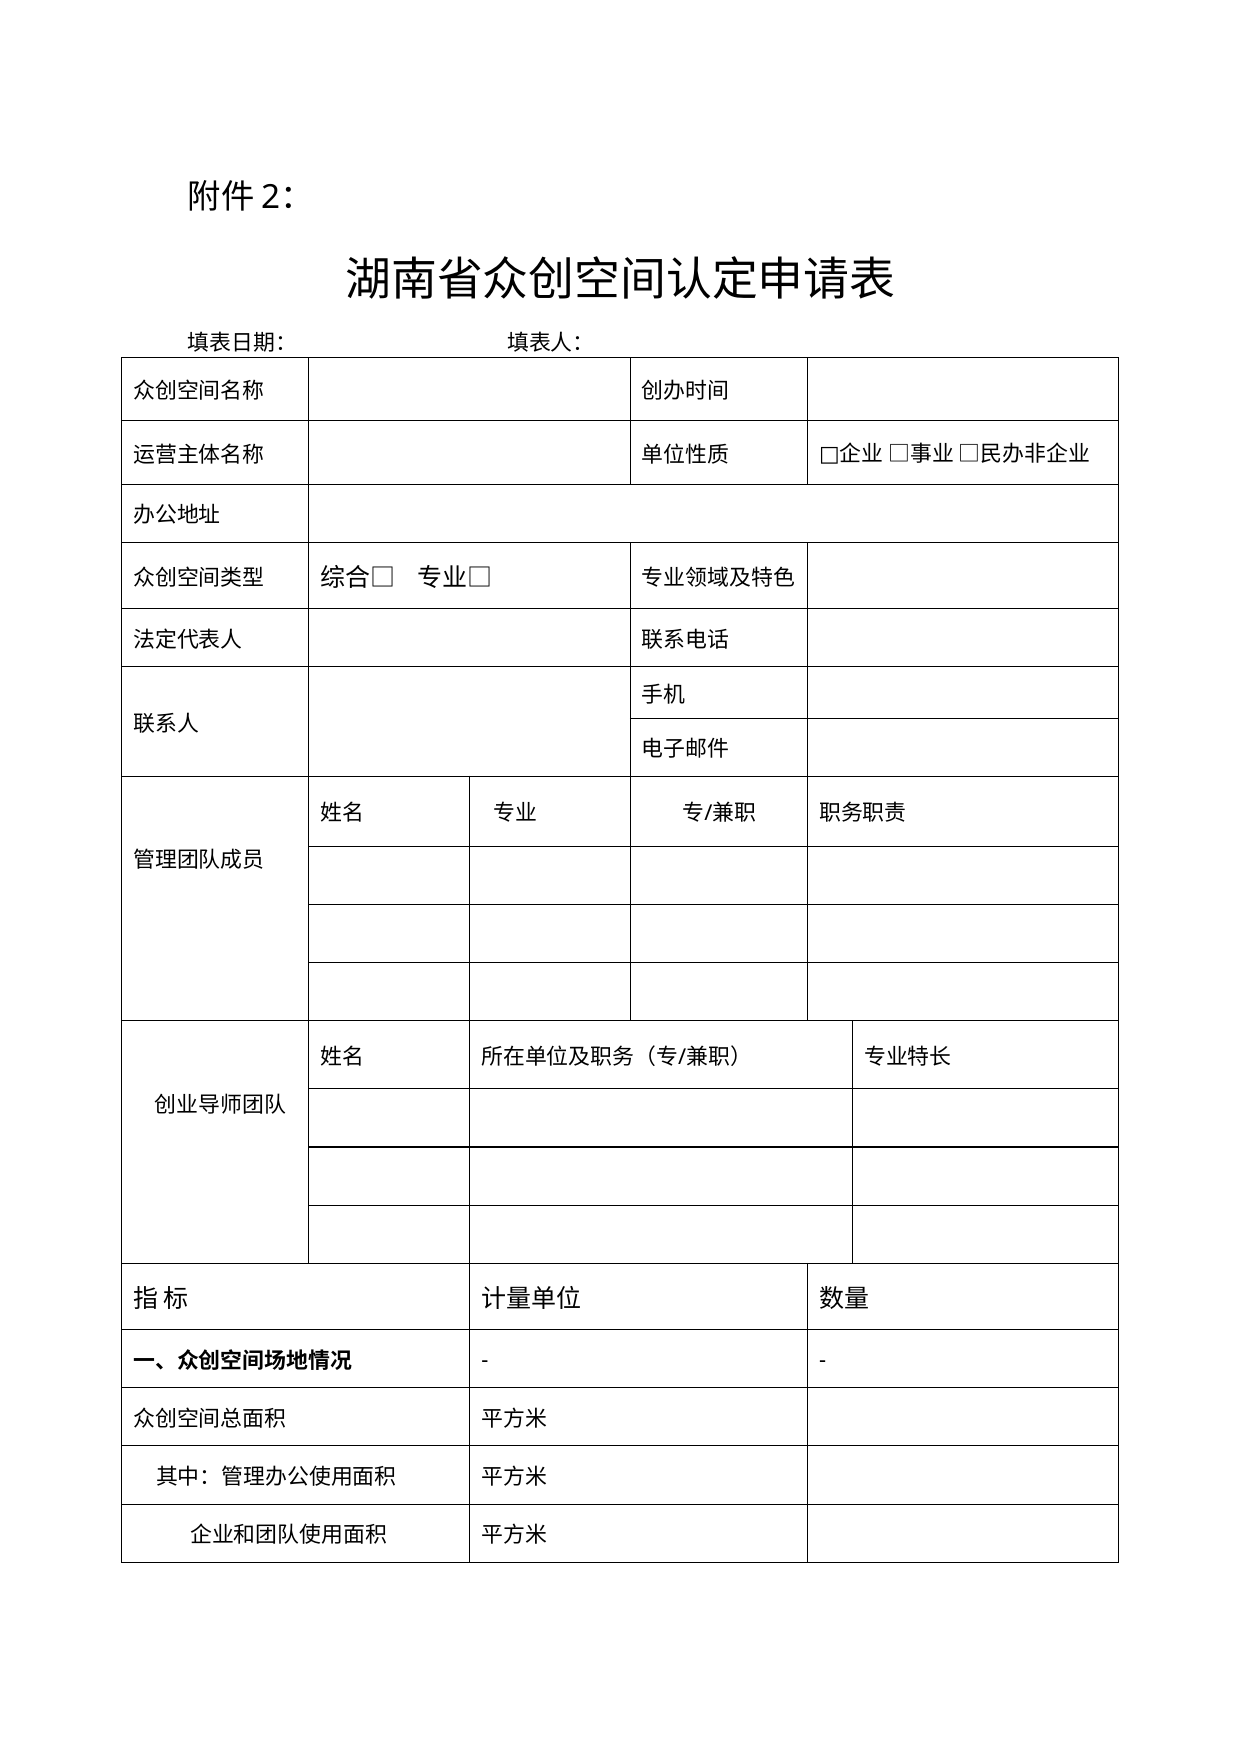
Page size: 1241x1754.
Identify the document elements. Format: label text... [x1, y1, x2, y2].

table_cell [470, 1148, 852, 1204]
table_cell 综合□ 专业□ [309, 543, 630, 608]
table_cell [808, 667, 1118, 718]
table_cell [470, 1089, 852, 1146]
table_cell [853, 1206, 1118, 1263]
table_cell 专业特长 [853, 1021, 1118, 1088]
table_cell 众创空间类型 [122, 543, 308, 608]
table_cell 指 标 [122, 1264, 469, 1329]
table_cell [309, 1089, 469, 1146]
table_cell 一、众创空间场地情况 [122, 1330, 469, 1387]
table_cell 联系人 [122, 667, 308, 776]
table_cell [309, 667, 630, 776]
table_cell [470, 905, 630, 962]
table_cell 法定代表人 [122, 609, 308, 666]
table_cell [808, 1388, 1118, 1445]
table_cell [808, 609, 1118, 666]
table_header [808, 358, 1118, 420]
table_cell 平方米 [470, 1505, 807, 1562]
table_cell 姓名 [309, 1021, 469, 1088]
text 湖南省众创空间认定申请表 [187, 227, 1053, 324]
table_cell - [470, 1330, 807, 1387]
table_cell 平方米 [470, 1446, 807, 1503]
table_cell [309, 485, 1118, 542]
table_cell 单位性质 [631, 421, 807, 484]
table_cell [631, 963, 807, 1020]
table_cell 手机 [631, 667, 807, 718]
table_cell 专业 [470, 777, 630, 846]
table_cell [808, 719, 1118, 776]
table_cell [853, 1089, 1118, 1146]
table_cell 所在单位及职务（专/兼职） [470, 1021, 852, 1088]
table_cell 企业和团队使用面积 [122, 1505, 469, 1562]
table_cell □企业 □事业 □民办非企业 [808, 421, 1118, 484]
table_cell 办公地址 [122, 485, 308, 542]
table_cell [309, 1206, 469, 1263]
table_header 众创空间名称 [122, 358, 308, 420]
table_cell [808, 847, 1118, 904]
table_cell 众创空间总面积 [122, 1388, 469, 1445]
table_cell 其中：管理办公使用面积 [122, 1446, 469, 1503]
table_cell [309, 847, 469, 904]
table_cell [808, 963, 1118, 1020]
table_cell [808, 543, 1118, 608]
table_cell [470, 963, 630, 1020]
table_cell [853, 1148, 1118, 1204]
table_cell 创业导师团队 [122, 1021, 308, 1263]
table_cell - [808, 1330, 1118, 1387]
table_cell 管理团队成员 [122, 777, 308, 1020]
table_cell 电子邮件 [631, 719, 807, 776]
table_cell 姓名 [309, 777, 469, 846]
table_cell [309, 609, 630, 666]
table_cell [470, 847, 630, 904]
table_cell [309, 905, 469, 962]
text 附件2： [187, 162, 1053, 227]
table_cell [808, 1505, 1118, 1562]
table_cell 数量 [808, 1264, 1118, 1329]
table_cell 专/兼职 [631, 777, 807, 846]
table_cell [309, 963, 469, 1020]
table_cell 运营主体名称 [122, 421, 308, 484]
table_cell [808, 905, 1118, 962]
table_cell 专业领域及特色 [631, 543, 807, 608]
table_cell 职务职责 [808, 777, 1118, 846]
table_cell 联系电话 [631, 609, 807, 666]
table_cell [470, 1206, 852, 1263]
table_header [309, 358, 630, 420]
table_header 创办时间 [631, 358, 807, 420]
table_cell [631, 847, 807, 904]
table_cell [309, 1148, 469, 1204]
table_cell [309, 421, 630, 484]
text 填表日期： 填表人： [187, 324, 1053, 357]
table_cell 计量单位 [470, 1264, 807, 1329]
table_cell [631, 905, 807, 962]
table_cell [808, 1446, 1118, 1503]
table_cell 平方米 [470, 1388, 807, 1445]
